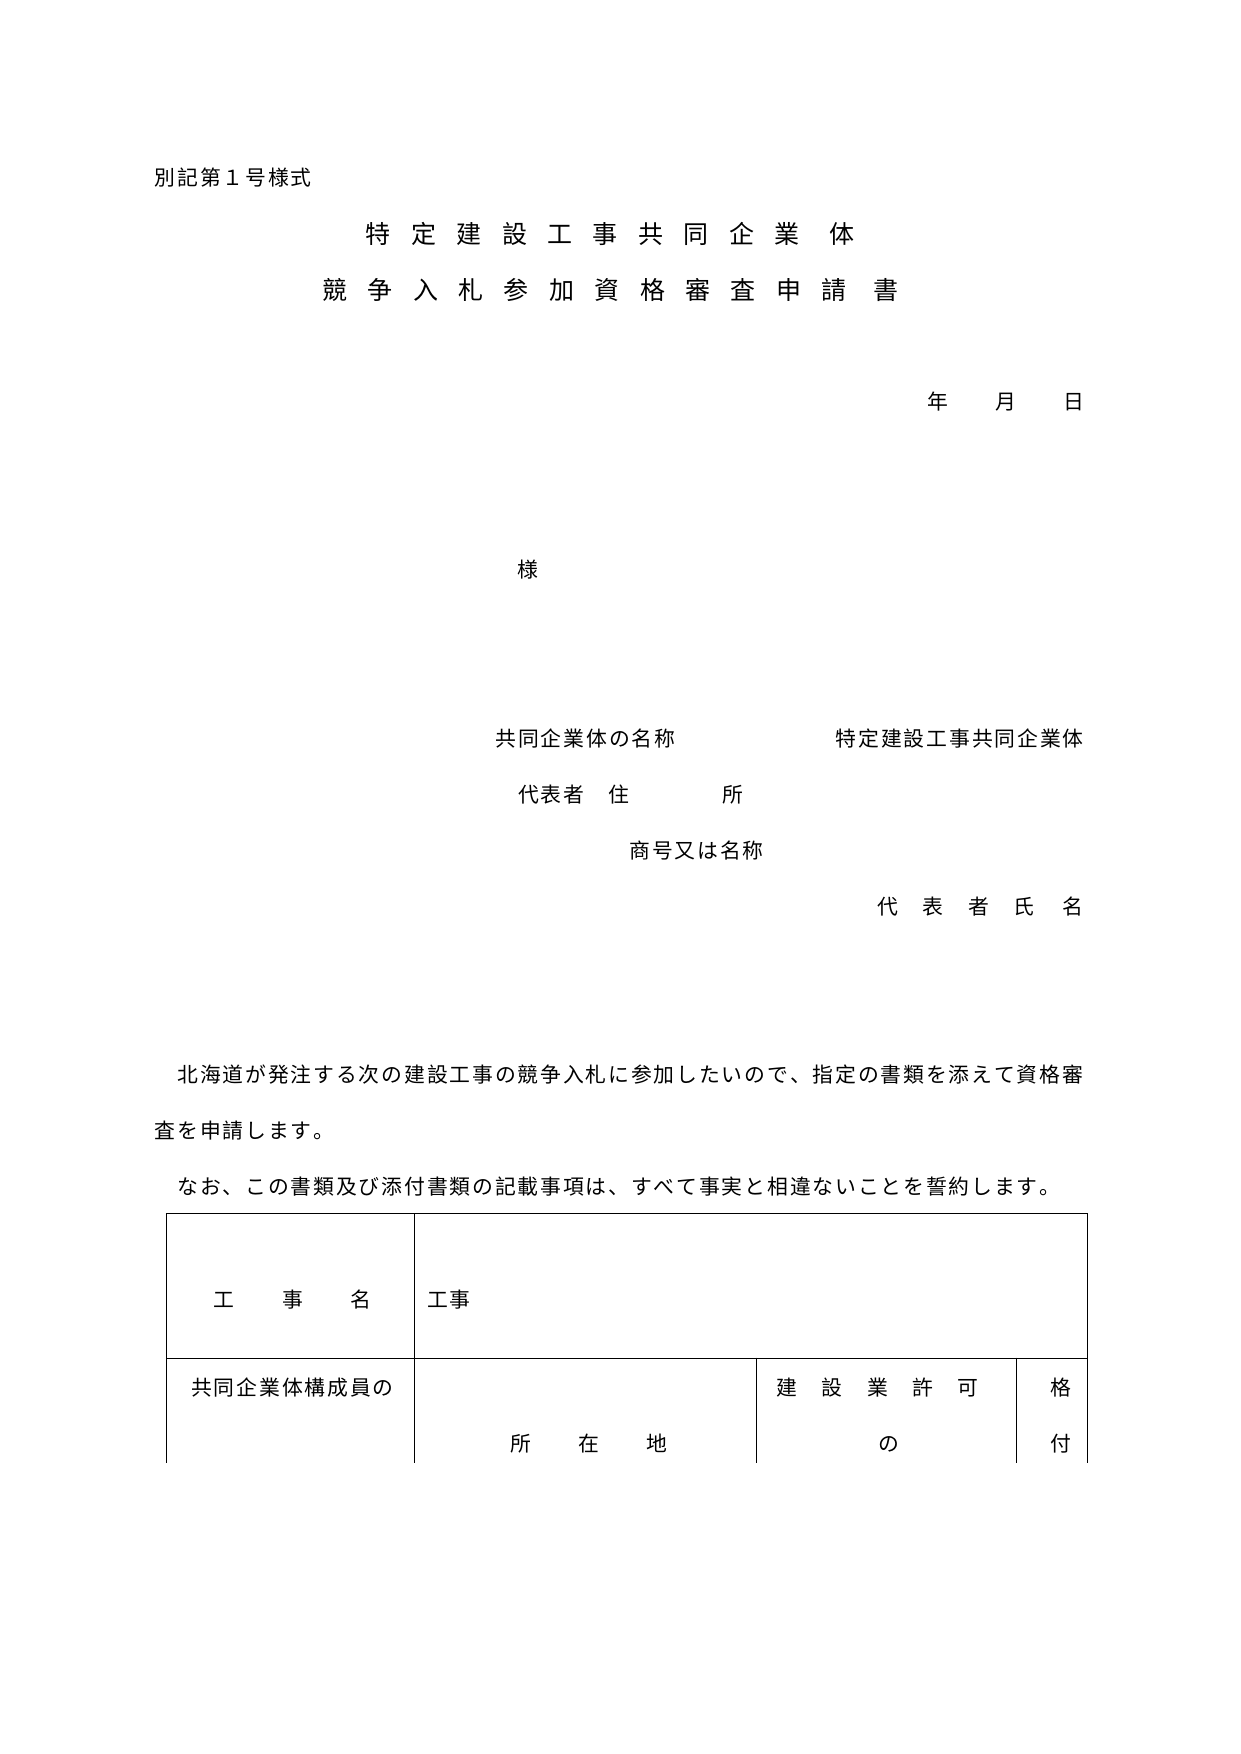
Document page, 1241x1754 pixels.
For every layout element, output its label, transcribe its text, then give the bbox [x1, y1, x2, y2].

text なお、この書類及び添付書類の記載事項は、すべて事実と相違ないことを誓約します。 [154, 1157, 1086, 1213]
text 別記第１号様式 [154, 148, 1086, 204]
table_cell 所 在 地 [415, 1359, 756, 1462]
table_header 工 事 名 [167, 1214, 414, 1358]
table_header 工事 [415, 1214, 1087, 1358]
text 北海道が発注する次の建設工事の競争入札に参加したいので、指定の書類を添えて資格審査を申請します。 [154, 1045, 1086, 1157]
table_cell 格付 等級 [1017, 1359, 1087, 1462]
table_cell 建設業許可の 記号・番号及び年月日 [757, 1359, 1016, 1462]
text 代表者氏名 [154, 877, 1086, 933]
text 年 月 日 [154, 373, 1086, 429]
table_cell 共同企業体構成員の 商号又は名称 [167, 1359, 414, 1462]
text 共同企業体の名称 特定建設工事共同企業体 [154, 709, 1086, 765]
text 様 [154, 541, 1086, 597]
text 特定建設工事共同企業体 [154, 204, 1086, 261]
text 商号又は名称 [154, 821, 991, 877]
text 競争入札参加資格審査申請書 [154, 261, 1086, 317]
text 代表者 住 所 [154, 765, 991, 821]
